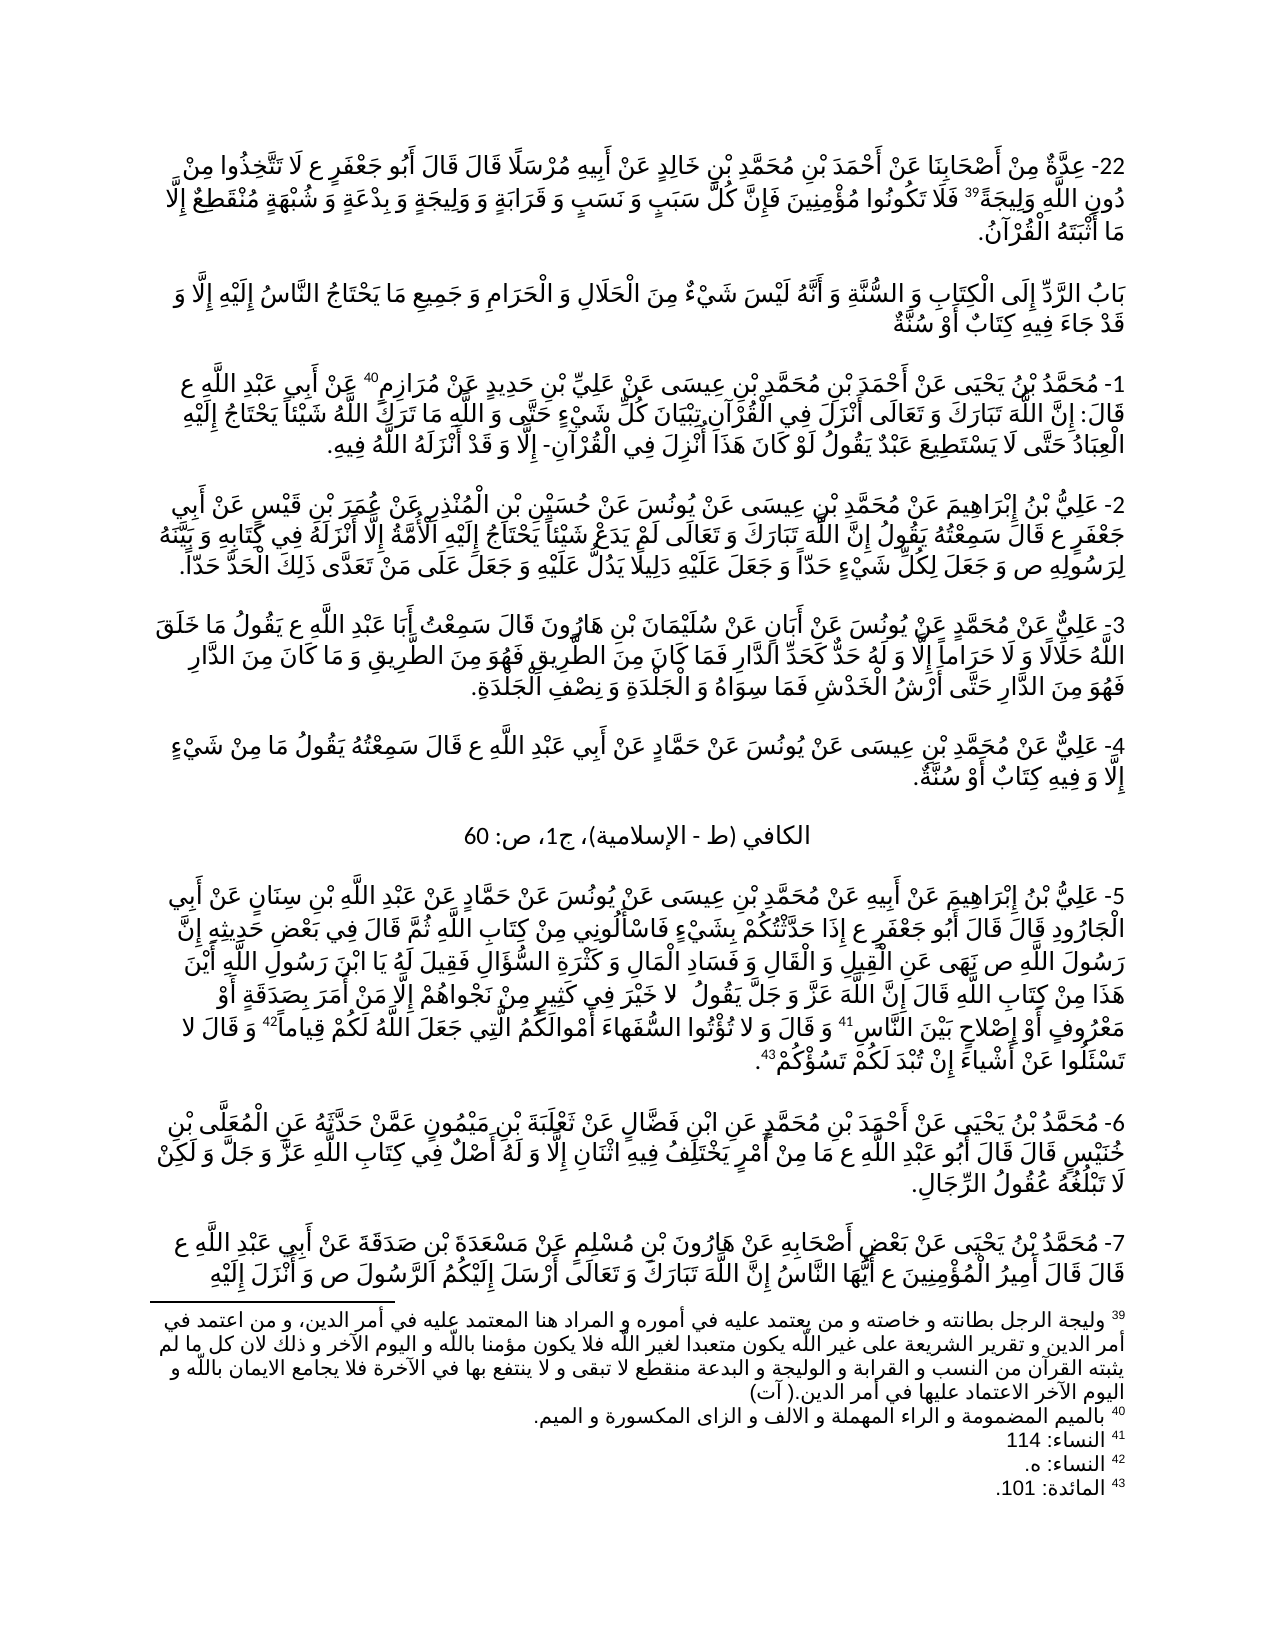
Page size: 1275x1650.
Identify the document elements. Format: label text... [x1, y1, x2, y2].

text 6- مُحَمَّدُ بْنُ يَحْيَى عَنْ أَحْمَدَ بْنِ مُحَمَّدٍ عَنِ ابْنِ فَضَّالٍ عَنْ ثَعْلَبَةَ بْنِ مَيْمُونٍ عَمَّنْ حَدَّثَهُ عَنِ الْمُعَلَّى بْنِ خُنَيْسٍ قَالَ قَالَ أَبُو عَبْدِ اللَّهِ ع‏ مَا مِنْ أَمْرٍ يَخْتَلِفُ فِيهِ اثْنَانِ إِلَّا وَ لَهُ أَصْلٌ فِي كِتَابِ اللَّهِ عَزَّ وَ جَلَّ وَ لَكِنْ لَا تَبْلُغُهُ عُقُولُ الرِّجَالِ. [150, 1107, 1125, 1198]
text بَابُ الرَّدِّ إِلَى الْكِتَابِ وَ السُّنَّةِ وَ أَنَّهُ لَيْسَ شَيْ‏ءٌ مِنَ الْحَلَالِ وَ الْحَرَامِ وَ جَمِيعِ مَا يَحْتَاجُ النَّاسُ إِلَيْهِ إِلَّا وَ قَدْ جَاءَ فِيهِ كِتَابٌ أَوْ سُنَّةٌ [150, 278, 1125, 339]
text 3- عَلِيٌّ عَنْ مُحَمَّدٍ عَنْ يُونُسَ عَنْ أَبَانٍ عَنْ سُلَيْمَانَ بْنِ هَارُونَ قَالَ سَمِعْتُ أَبَا عَبْدِ اللَّهِ ع يَقُولُ‏ مَا خَلَقَ اللَّهُ حَلَالًا وَ لَا حَرَاماً إِلَّا وَ لَهُ حَدٌّ كَحَدِّ الدَّارِ فَمَا كَانَ مِنَ الطَّرِيقِ فَهُوَ مِنَ الطَّرِيقِ وَ مَا كَانَ مِنَ الدَّارِ فَهُوَ مِنَ الدَّارِ حَتَّى أَرْشُ الْخَدْشِ فَمَا سِوَاهُ وَ الْجَلْدَةِ وَ نِصْفِ الْجَلْدَةِ. [150, 609, 1125, 701]
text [150, 1228, 1125, 1289]
text 5- عَلِيُّ بْنُ إِبْرَاهِيمَ عَنْ أَبِيهِ عَنْ مُحَمَّدِ بْنِ عِيسَى عَنْ يُونُسَ عَنْ حَمَّادٍ عَنْ عَبْدِ اللَّهِ بْنِ سِنَانٍ عَنْ أَبِي الْجَارُودِ قَالَ قَالَ أَبُو جَعْفَرٍ ع‏ إِذَا حَدَّثْتُكُمْ بِشَيْ‏ءٍ فَاسْأَلُونِي مِنْ كِتَابِ اللَّهِ ثُمَّ قَالَ فِي بَعْضِ حَدِيثِهِ إِنَّ رَسُولَ اللَّهِ ص نَهَى عَنِ الْقِيلِ وَ الْقَالِ وَ فَسَادِ الْمَالِ وَ كَثْرَةِ السُّؤَالِ فَقِيلَ لَهُ يَا ابْنَ رَسُولِ اللَّهِ أَيْنَ هَذَا مِنْ كِتَابِ اللَّهِ قَالَ إِنَّ اللَّهَ عَزَّ وَ جَلَّ يَقُولُ- لا خَيْرَ فِي كَثِيرٍ مِنْ نَجْواهُمْ إِلَّا مَنْ أَمَرَ بِصَدَقَةٍ أَوْ مَعْرُوفٍ أَوْ إِصْلاحٍ بَيْنَ النَّاسِ‏ وَ قَالَ‏ وَ لا تُؤْتُوا السُّفَهاءَ أَمْوالَكُمُ‏ الَّتِي جَعَلَ اللَّهُ لَكُمْ قِياماً وَ قَالَ‏ لا تَسْئَلُوا عَنْ أَشْياءَ إِنْ تُبْدَ لَكُمْ تَسُؤْكُمْ‏. [150, 880, 1125, 1075]
text الكافي (ط - الإسلامية)، ج‏1، ص: 60 [150, 821, 1125, 851]
text 4- عَلِيٌّ عَنْ مُحَمَّدِ بْنِ عِيسَى عَنْ يُونُسَ عَنْ حَمَّادٍ عَنْ أَبِي عَبْدِ اللَّهِ ع قَالَ سَمِعْتُهُ يَقُولُ‏ مَا مِنْ شَيْ‏ءٍ إِلَّا وَ فِيهِ كِتَابٌ أَوْ سُنَّةٌ. [150, 730, 1125, 791]
text 1- مُحَمَّدُ بْنُ يَحْيَى عَنْ أَحْمَدَ بْنِ مُحَمَّدِ بْنِ عِيسَى عَنْ عَلِيِّ بْنِ حَدِيدٍ عَنْ مُرَازِمٍ‏ عَنْ أَبِي عَبْدِ اللَّهِ ع قَالَ: إِنَّ اللَّهَ تَبَارَكَ وَ تَعَالَى أَنْزَلَ فِي الْقُرْآنِ تِبْيَانَ كُلِّ شَيْ‏ءٍ حَتَّى وَ اللَّهِ مَا تَرَكَ اللَّهُ شَيْئاً يَحْتَاجُ إِلَيْهِ الْعِبَادُ حَتَّى لَا يَسْتَطِيعَ عَبْدٌ يَقُولُ لَوْ كَانَ هَذَا أُنْزِلَ فِي الْقُرْآنِ- إِلَّا وَ قَدْ أَنْزَلَهُ اللَّهُ فِيهِ. [150, 368, 1125, 460]
text 2- عَلِيُّ بْنُ إِبْرَاهِيمَ عَنْ مُحَمَّدِ بْنِ عِيسَى عَنْ يُونُسَ عَنْ حُسَيْنِ بْنِ الْمُنْذِرِ عَنْ عُمَرَ بْنِ قَيْسٍ عَنْ أَبِي جَعْفَرٍ ع قَالَ سَمِعْتُهُ يَقُولُ‏ إِنَّ اللَّهَ تَبَارَكَ وَ تَعَالَى لَمْ يَدَعْ شَيْئاً يَحْتَاجُ إِلَيْهِ الْأُمَّةُ إِلَّا أَنْزَلَهُ فِي كِتَابِهِ وَ بَيَّنَهُ لِرَسُولِهِ ص وَ جَعَلَ لِكُلِّ شَيْ‏ءٍ حَدّاً وَ جَعَلَ عَلَيْهِ دَلِيلًا يَدُلُّ عَلَيْهِ وَ جَعَلَ عَلَى مَنْ تَعَدَّى ذَلِكَ الْحَدَّ حَدّاً. [150, 489, 1125, 580]
text 22- عِدَّةٌ مِنْ أَصْحَابِنَا عَنْ أَحْمَدَ بْنِ مُحَمَّدِ بْنِ خَالِدٍ عَنْ أَبِيهِ مُرْسَلًا قَالَ قَالَ أَبُو جَعْفَرٍ ع‏ لَا تَتَّخِذُوا مِنْ دُونِ اللَّهِ وَلِيجَةً فَلَا تَكُونُوا مُؤْمِنِينَ فَإِنَّ كُلَّ سَبَبٍ وَ نَسَبٍ وَ قَرَابَةٍ وَ وَلِيجَةٍ وَ بِدْعَةٍ وَ شُبْهَةٍ مُنْقَطِعٌ إِلَّا مَا أَثْبَتَهُ الْقُرْآنُ. [150, 150, 1125, 246]
